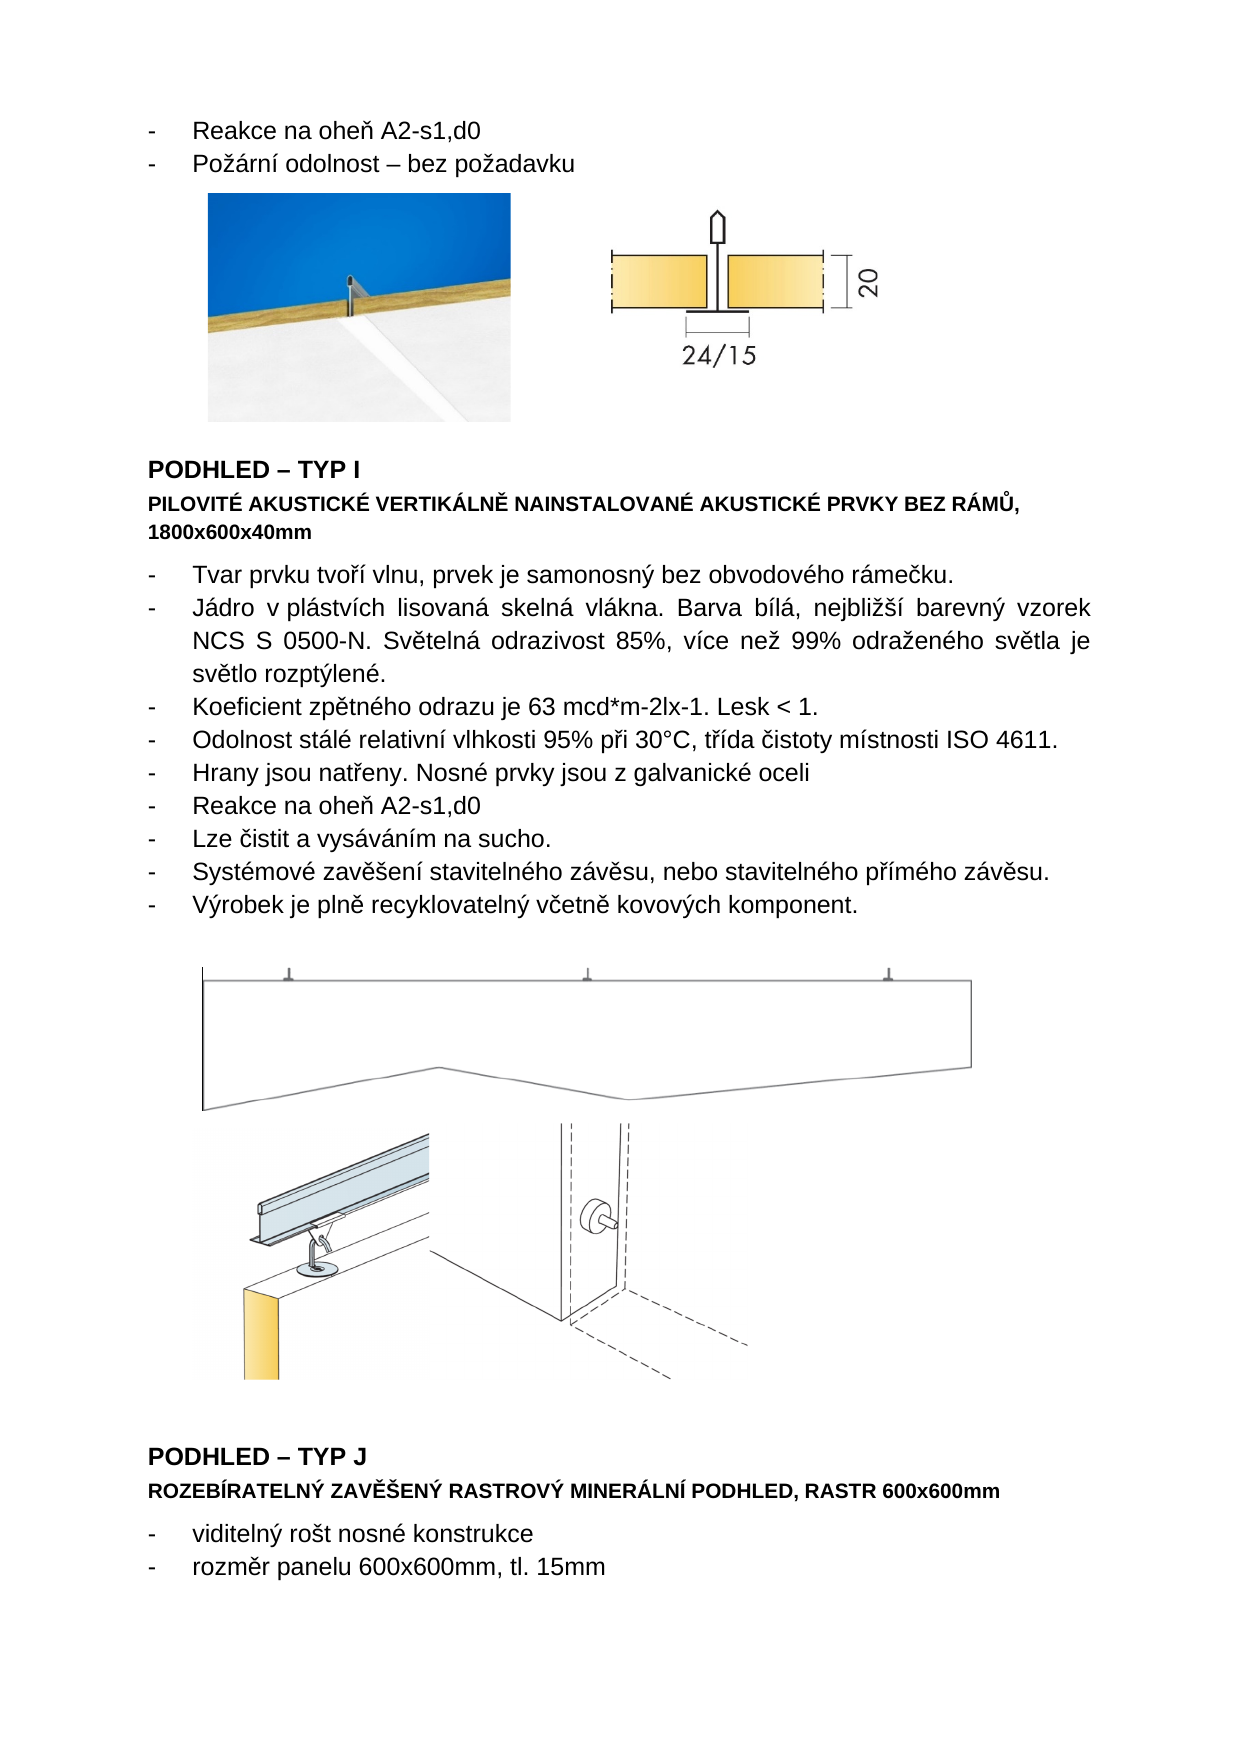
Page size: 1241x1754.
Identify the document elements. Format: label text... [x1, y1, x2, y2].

list Reakce na oheň A2-s1,d0 [148, 116, 1092, 144]
text PODHLED – TYP J [148, 1442, 1092, 1471]
list Hrany jsou natřeny. Nosné prvky jsou z galvanické oceli [148, 758, 1092, 786]
list Odolnost stálé relativní vlhkosti 95% při 30°C, třída čistoty místnosti ISO 4611. [148, 725, 1092, 753]
picture [192, 1123, 748, 1380]
picture [611, 206, 878, 368]
list Tvar prvku tvoří vlnu, prvek je samonosný bez obvodového rámečku. [148, 559, 1092, 588]
list Systémové zavěšení stavitelného závěsu, nebo stavitelného přímého závěsu. [148, 857, 1092, 886]
picture [207, 193, 511, 422]
list rozměr panelu 600x600mm, tl. 15mm [148, 1552, 1092, 1581]
picture [192, 955, 984, 1120]
list Koeficient zpětného odrazu je 63 mcd*m-2lx-1. Lesk < 1. [148, 692, 1092, 720]
text PODHLED – TYP I [148, 455, 1092, 484]
list viditelný rošt nosné konstrukce [148, 1519, 1092, 1548]
list Jádro v plástvích lisovaná skelná vlákna. Barva bílá, nejbližší barevný vzorek NCS S 0500-N. Světelná odrazivost 85%, více než 99% odraženého světla je světlo rozptýlené. [148, 593, 1092, 687]
text ROZEBÍRATELNÝ ZAVĚŠENÝ RASTROVÝ MINERÁLNÍ PODHLED, RASTR 600x600mm [148, 1479, 1092, 1503]
list Reakce na oheň A2-s1,d0 [148, 791, 1092, 819]
list Lze čistit a vysáváním na sucho. [148, 824, 1092, 852]
list Požární odolnost – bez požadavku [148, 149, 1092, 177]
list Výrobek je plně recyklovatelný včetně kovových komponent. [148, 890, 1092, 918]
text PILOVITÉ AKUSTICKÉ VERTIKÁLNĚ NAINSTALOVANÉ AKUSTICKÉ PRVKY BEZ RÁMŮ, 1800x600x40mm [148, 492, 1092, 543]
